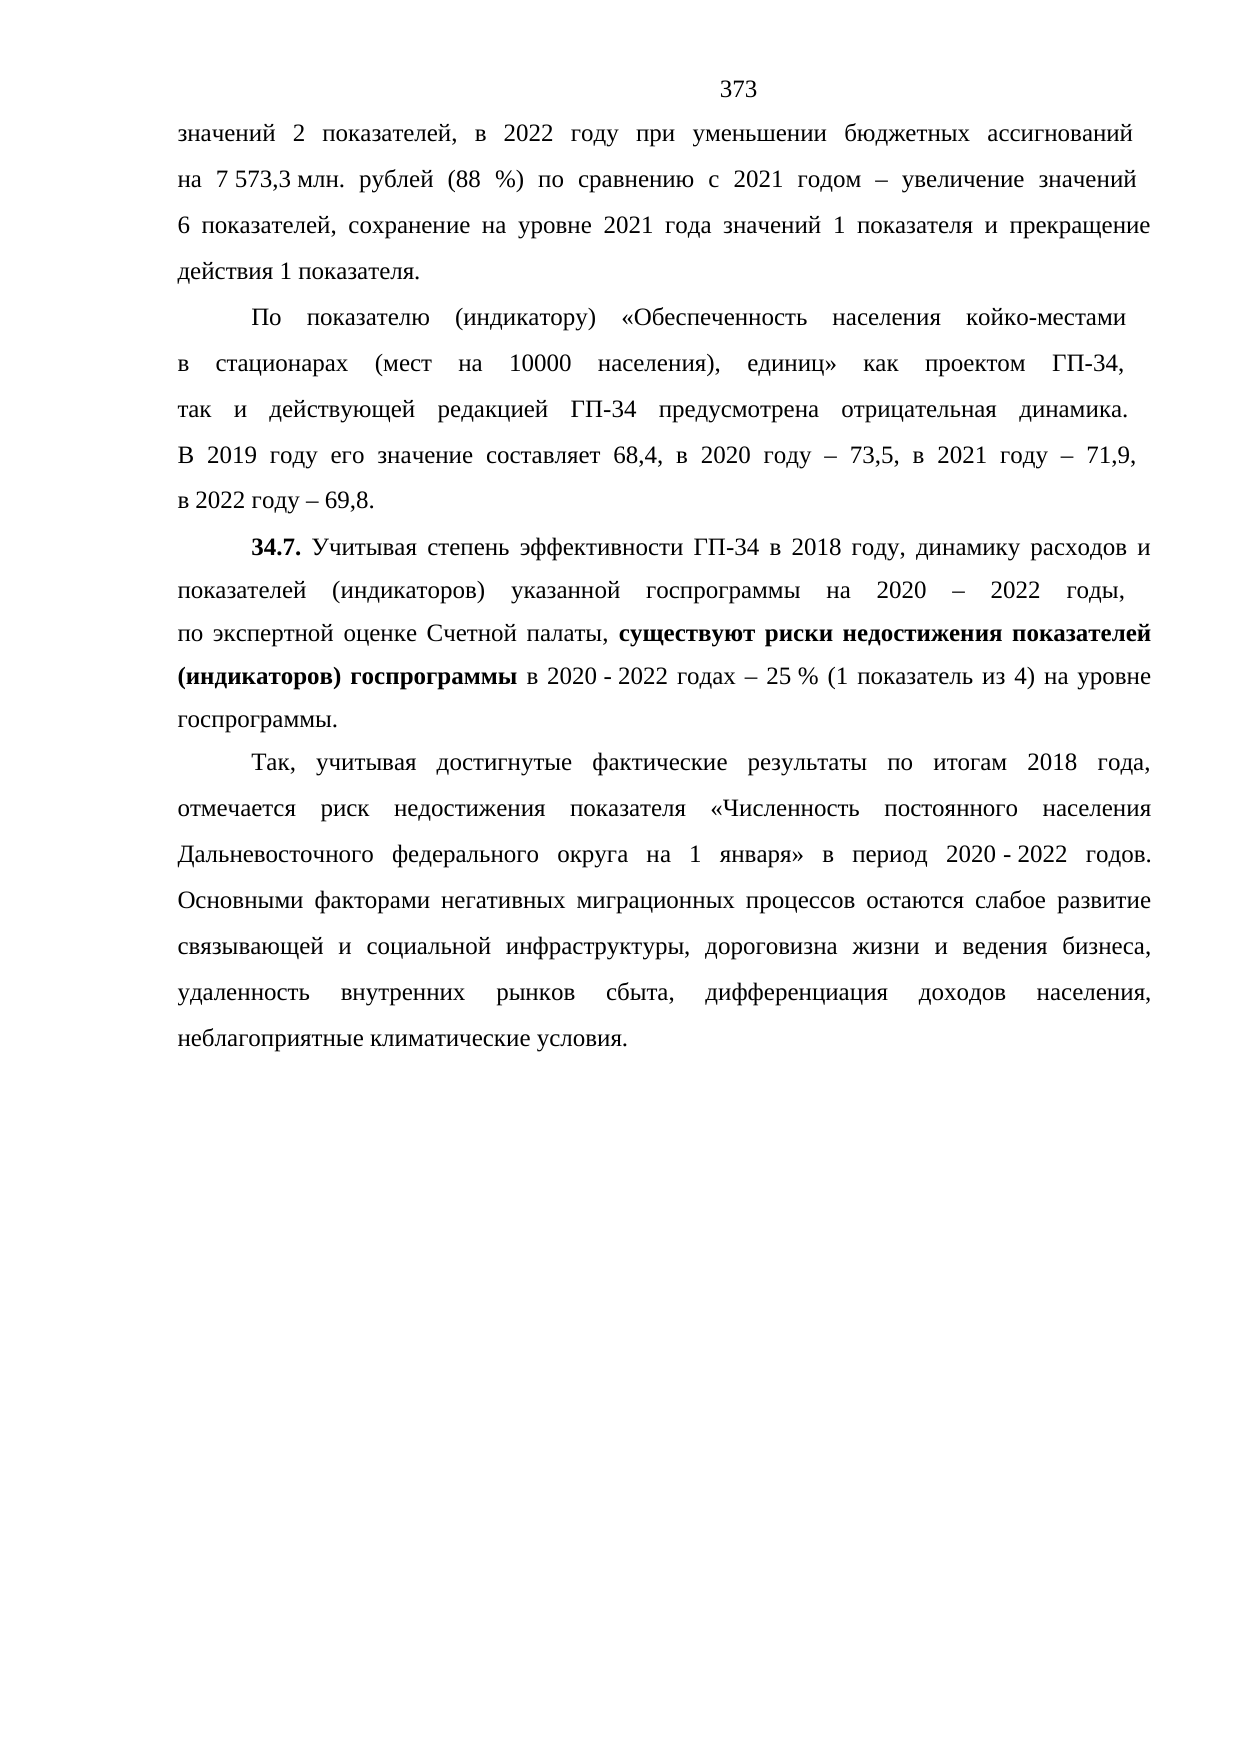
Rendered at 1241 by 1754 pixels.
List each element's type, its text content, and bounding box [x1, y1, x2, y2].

text 34.7. Учитывая степень эффективности ГП-34 в 2018 году, динамику расходов и показателей (индикаторов) указанной госпрограммы на 2020 – 2022 годы, по экспертной оценке Счетной палаты, существуют риски недостижения показателей (индикаторов) госпрограммы в 2020 - 2022 годах – 25 % (1 показатель из 4) на уровне госпрограммы. [177, 532, 1152, 733]
text Так, учитывая достигнутые фактические результаты по итогам 2018 года, отмечается риск недостижения показателя «Численность постоянного населения Дальневосточного федерального округа на 1 января» в период 2020 - 2022 годов. Основными факторами негативных миграционных процессов остаются слабое развитие связывающей и социальной инфраструктуры, дороговизна жизни и ведения бизнеса, удаленность внутренних рынков сбыта, дифференциация доходов населения, неблагоприятные климатические условия. [177, 747, 1152, 1052]
text По показателю (индикатору) «Обеспеченность населения койко-местами в стационарах (мест на 10000 населения), единиц» как проектом ГП-34, так и действующей редакцией ГП-34 предусмотрена отрицательная динамика. В 2019 году его значение составляет 68,4, в 2020 году – 73,5, в 2021 году – 71,9, в 2022 году – 69,8. [177, 302, 1152, 514]
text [177, 118, 1152, 285]
